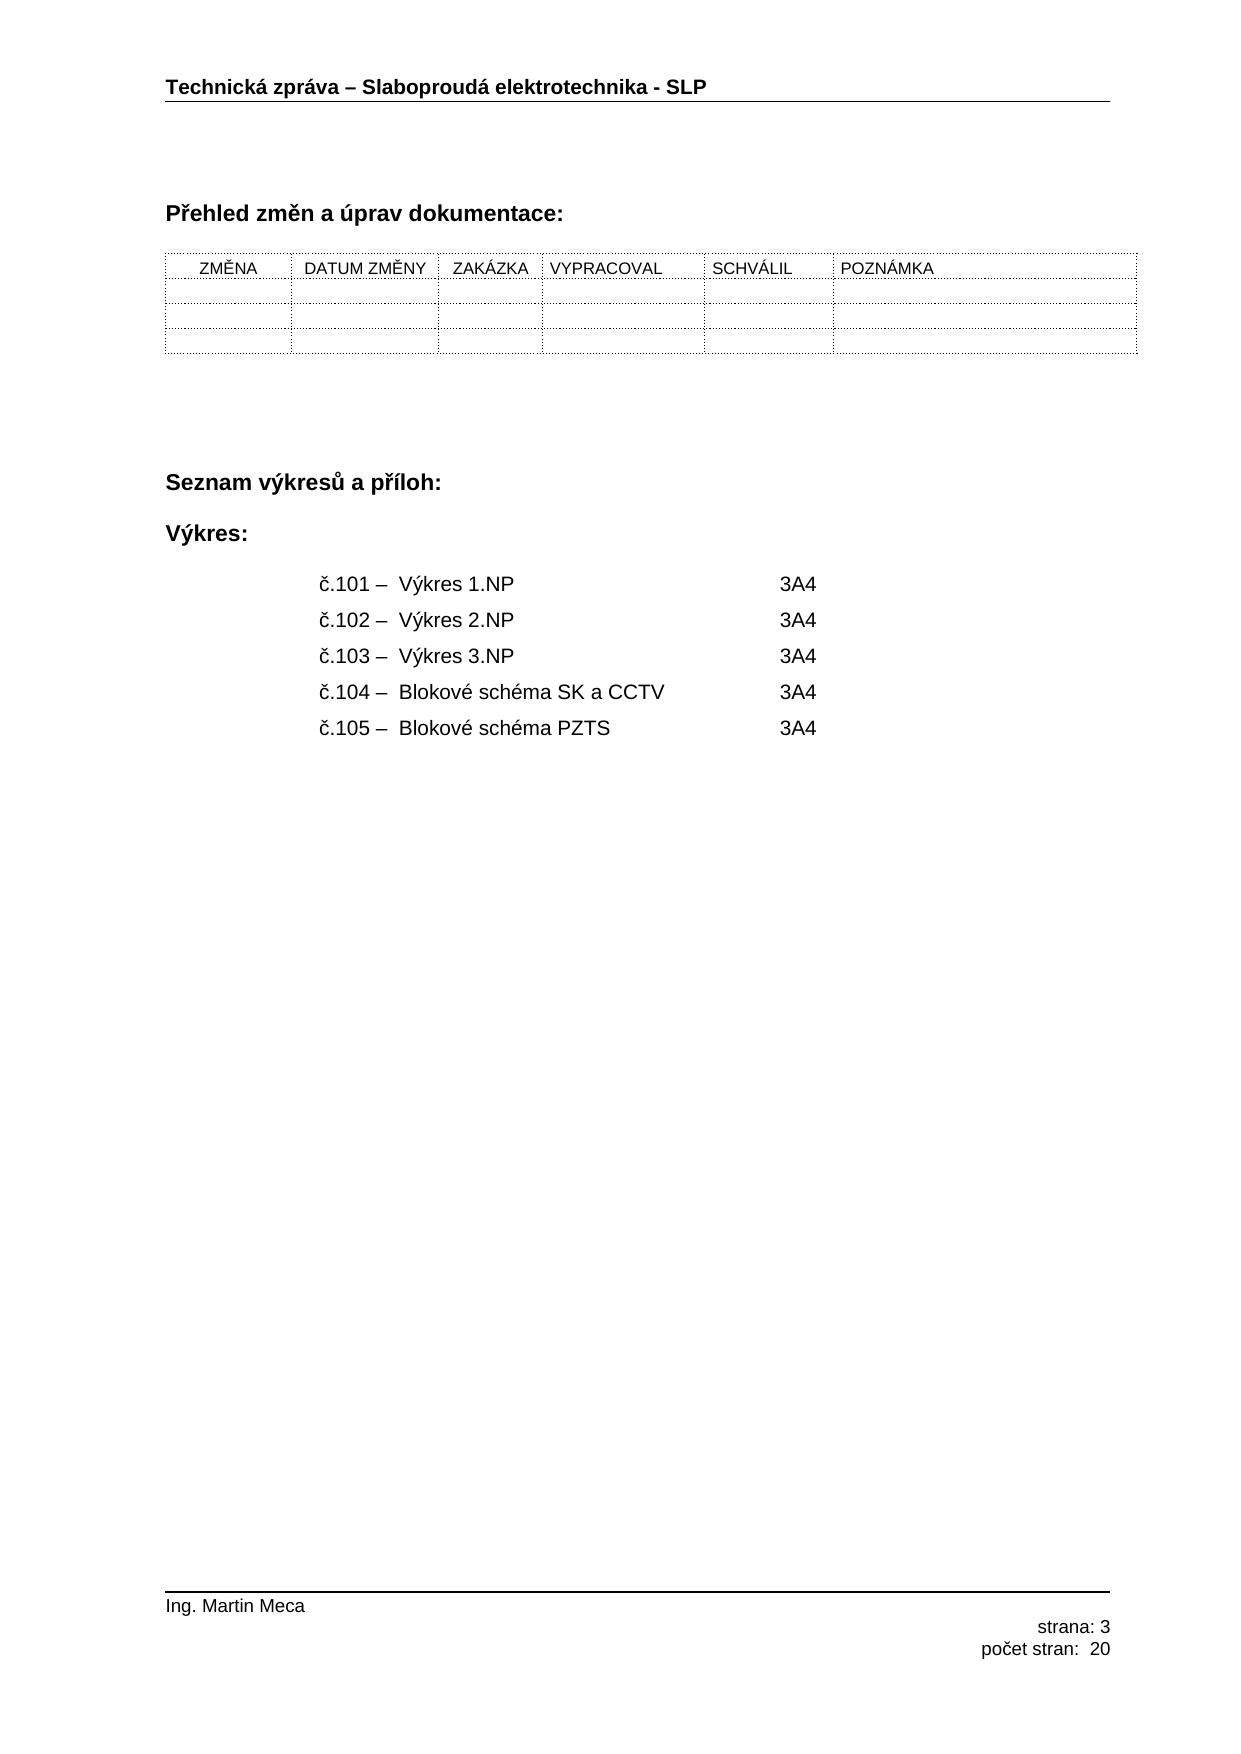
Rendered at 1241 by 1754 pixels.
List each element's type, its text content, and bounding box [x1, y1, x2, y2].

table_cell [705, 278, 833, 303]
table_cell [542, 328, 705, 353]
table_header ZAKÁZKA [439, 253, 542, 278]
table_cell [165, 303, 291, 328]
table_cell [439, 328, 542, 353]
table_header DATUM ZMĚNY [291, 253, 439, 278]
table_cell [833, 303, 1136, 328]
table_cell [542, 278, 705, 303]
table_cell [291, 303, 439, 328]
table_cell [165, 328, 291, 353]
table_cell [439, 278, 542, 303]
table_cell [542, 303, 705, 328]
table_cell [165, 278, 291, 303]
table_cell [833, 278, 1136, 303]
text Seznam výkresů a příloh: [165, 469, 1110, 496]
text č.104 – Blokové schéma SK a CCTV 3A4 [242, 680, 1110, 704]
table_header POZNÁMKA [833, 253, 1136, 278]
text č.103 – Výkres 3.NP 3A4 [242, 644, 1110, 668]
text č.102 – Výkres 2.NP 3A4 [242, 608, 1110, 632]
table_header ZMĚNA [165, 253, 291, 278]
text Přehled změn a úprav dokumentace: [165, 200, 1110, 227]
table_cell [291, 328, 439, 353]
text Výkres: [165, 519, 1110, 546]
table_cell [705, 328, 833, 353]
table_header VYPRACOVAL [542, 253, 705, 278]
table_cell [705, 303, 833, 328]
table_cell [439, 303, 542, 328]
text č.105 – Blokové schéma PZTS 3A4 [242, 716, 1110, 740]
table_cell [291, 278, 439, 303]
table_cell [833, 328, 1136, 353]
text č.101 – Výkres 1.NP 3A4 [242, 572, 1110, 596]
table_header SCHVÁLIL [705, 253, 833, 278]
